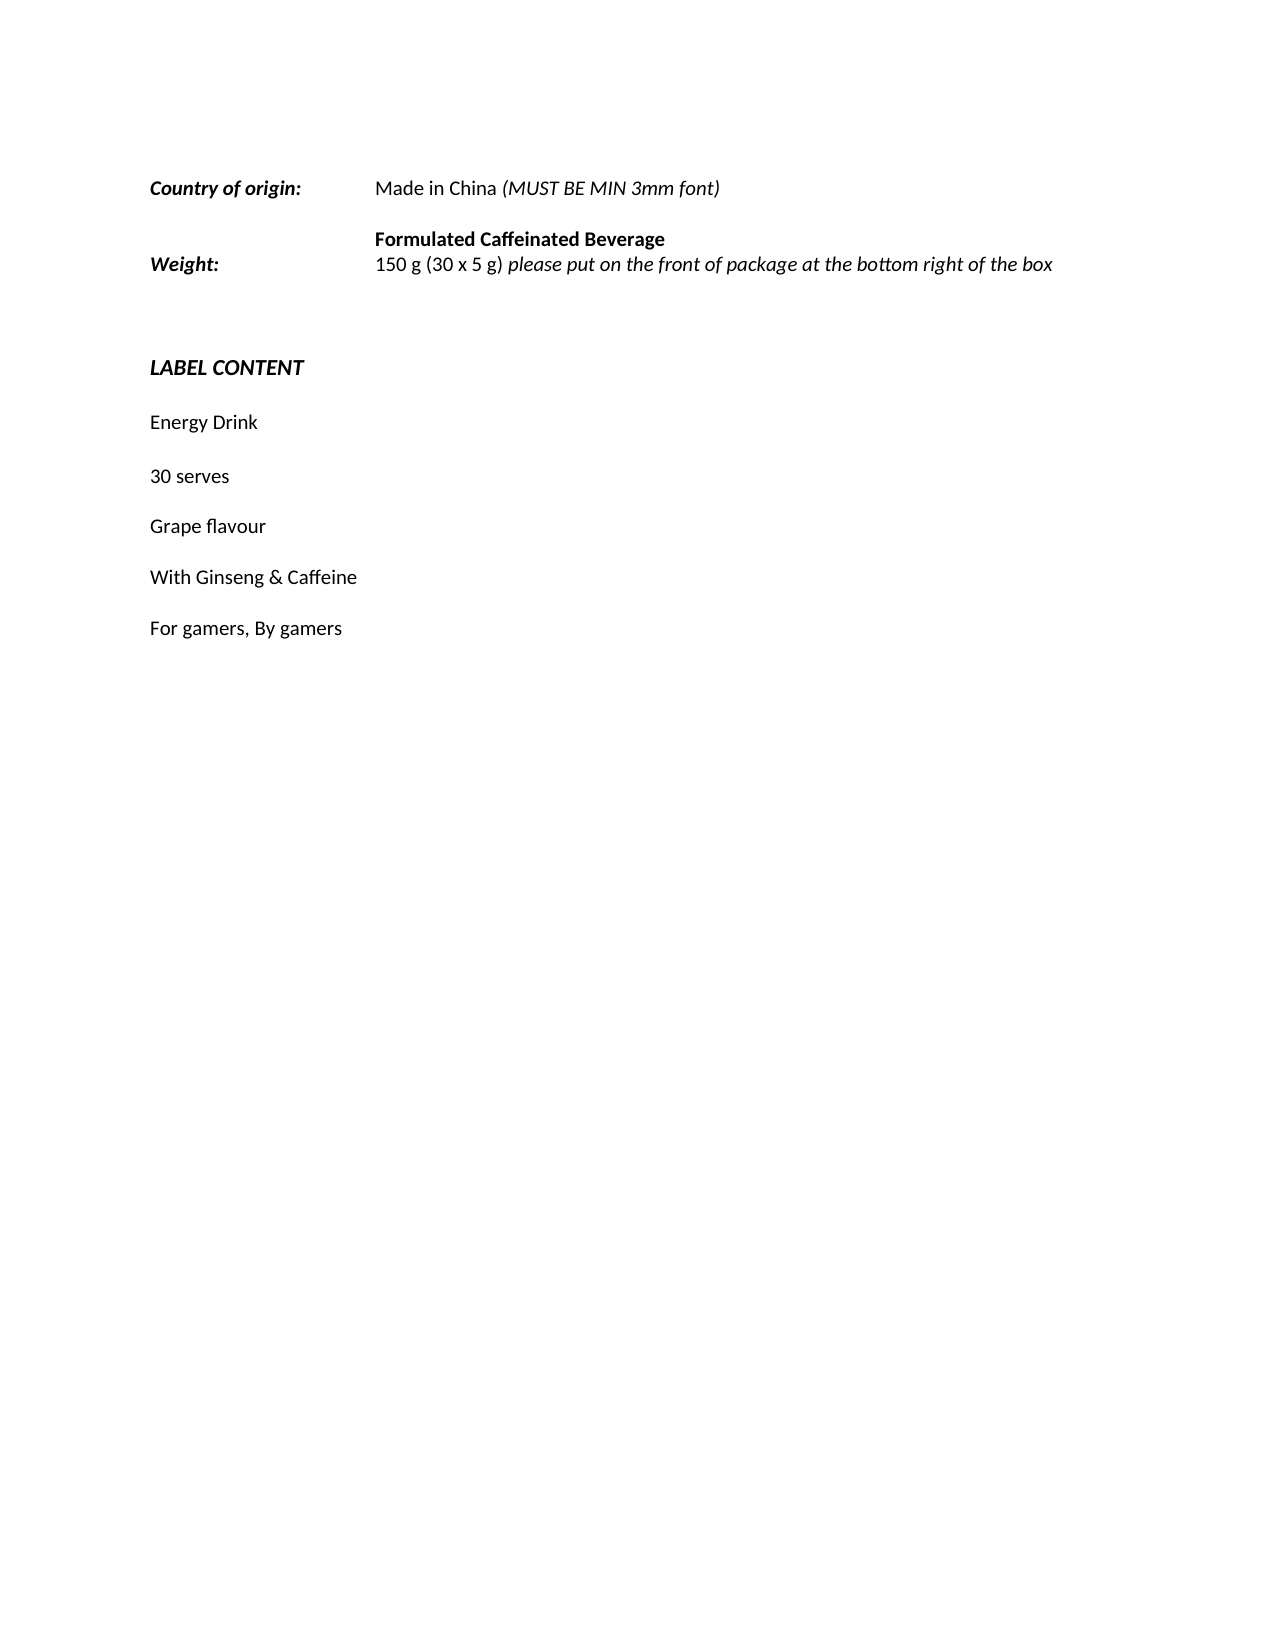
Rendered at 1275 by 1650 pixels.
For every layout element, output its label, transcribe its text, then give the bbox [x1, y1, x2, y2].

text With Ginseng & Caffeine [150, 564, 1125, 590]
text LABEL CONTENT Energy Drink [150, 353, 1125, 435]
text Grape flavour [150, 514, 1125, 539]
text Formulated Caffeinated Beverage [150, 226, 1125, 252]
text 30 serves [150, 463, 1125, 488]
text For gamers, By gamers [150, 615, 1125, 641]
text Country of origin: Made in China (MUST BE MIN 3mm font) [150, 175, 1125, 201]
text Weight: 150 g (30 x 5 g) please put on the front of package at the bottom right of the box [150, 252, 1125, 277]
